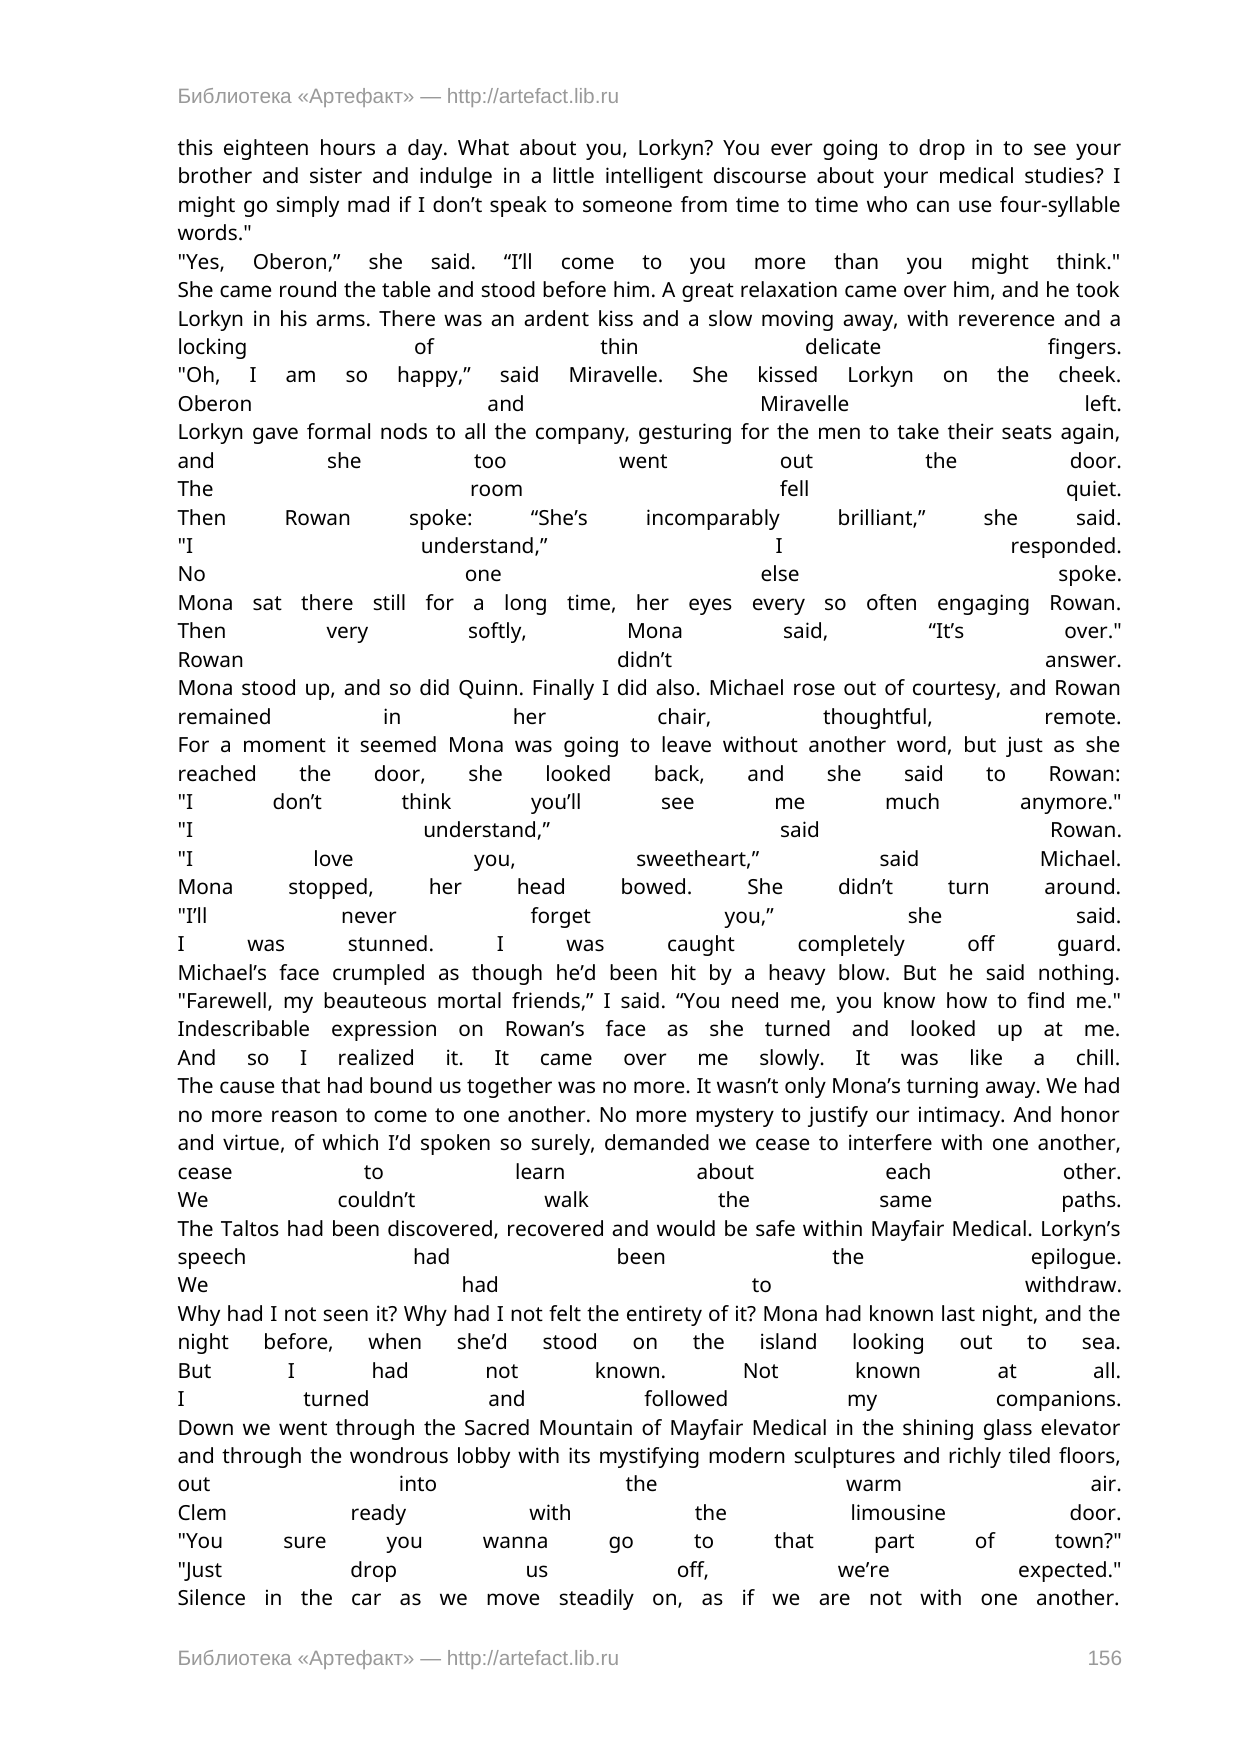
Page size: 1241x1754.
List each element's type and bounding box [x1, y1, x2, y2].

text [177, 133, 1122, 1612]
